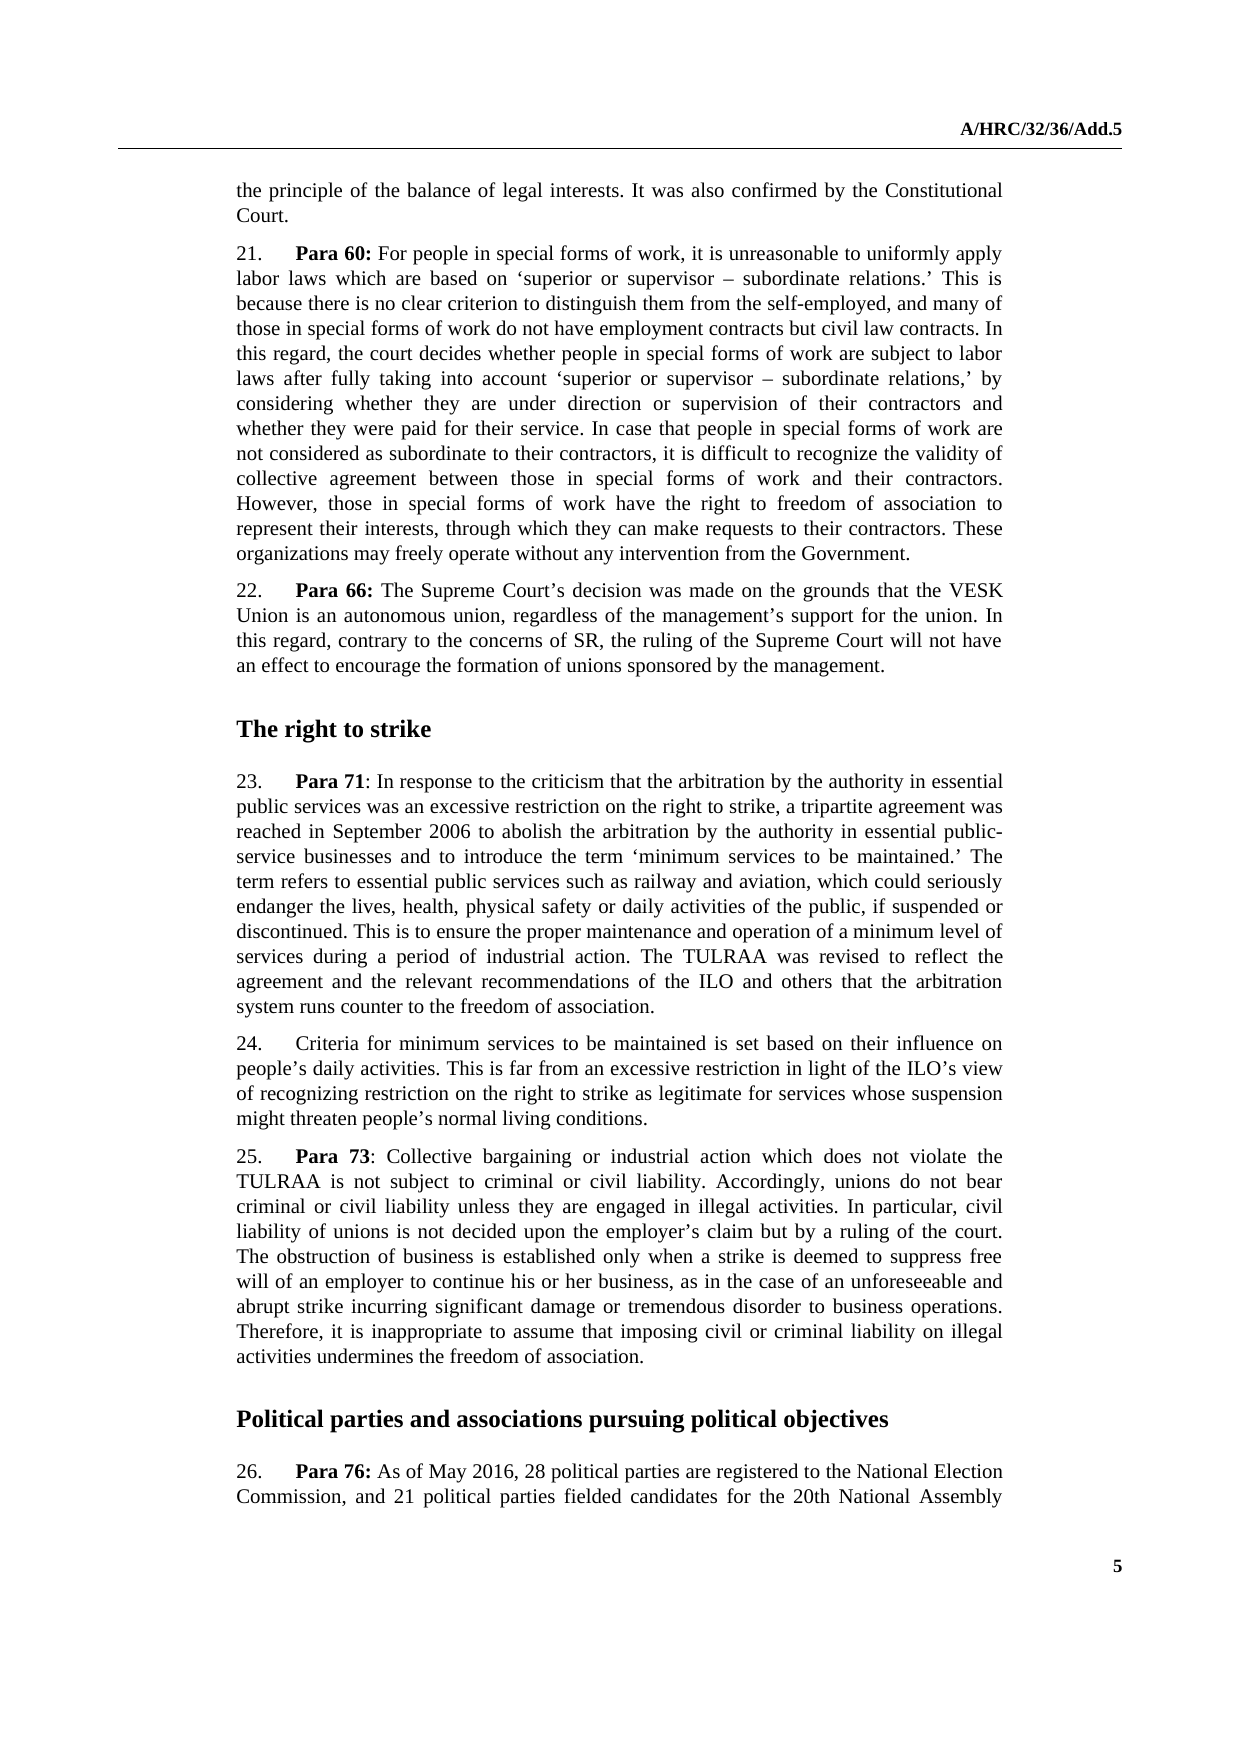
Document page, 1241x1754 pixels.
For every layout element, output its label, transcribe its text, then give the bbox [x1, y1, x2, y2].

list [236, 1458, 1004, 1508]
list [236, 177, 1004, 227]
list Para 66: The Supreme Court’s decision was made on the grounds that the VESK Union is an autonomous union, regardless of the management’s support for the union. In this regard, contrary to the concerns of SR, the ruling of the Supreme Court will not have an effect to encourage the formation of unions sponsored by the management. [236, 577, 1004, 677]
text The right to strike [118, 715, 1004, 743]
list Para 60: For people in special forms of work, it is unreasonable to uniformly apply labor laws which are based on ‘superior or supervisor – subordinate relations.’ This is because there is no clear criterion to distinguish them from the self-employed, and many of those in special forms of work do not have employment contracts but civil law contracts. In this regard, the court decides whether people in special forms of work are subject to labor laws after fully taking into account ‘superior or supervisor – subordinate relations,’ by considering whether they are under direction or supervision of their contractors and whether they were paid for their service. In case that people in special forms of work are not considered as subordinate to their contractors, it is difficult to recognize the validity of collective agreement between those in special forms of work and their contractors. However, those in special forms of work have the right to freedom of association to represent their interests, through which they can make requests to their contractors. These organizations may freely operate without any intervention from the Government. [236, 240, 1004, 565]
text Political parties and associations pursuing political objectives [118, 1405, 1004, 1433]
list Para 73: Collective bargaining or industrial action which does not violate the TULRAA is not subject to criminal or civil liability. Accordingly, unions do not bear criminal or civil liability unless they are engaged in illegal activities. In particular, civil liability of unions is not decided upon the employer’s claim but by a ruling of the court. The obstruction of business is established only when a strike is deemed to suppress free will of an employer to continue his or her business, as in the case of an unforeseeable and abrupt strike incurring significant damage or tremendous disorder to business operations. Therefore, it is inappropriate to assume that imposing civil or criminal liability on illegal activities undermines the freedom of association. [236, 1143, 1004, 1368]
list Para 71: In response to the criticism that the arbitration by the authority in essential public services was an excessive restriction on the right to strike, a tripartite agreement was reached in September 2006 to abolish the arbitration by the authority in essential public-service businesses and to introduce the term ‘minimum services to be maintained.’ The term refers to essential public services such as railway and aviation, which could seriously endanger the lives, health, physical safety or daily activities of the public, if suspended or discontinued. This is to ensure the proper maintenance and operation of a minimum level of services during a period of industrial action. The TULRAA was revised to reflect the agreement and the relevant recommendations of the ILO and others that the arbitration system runs counter to the freedom of association. [236, 768, 1004, 1018]
list Criteria for minimum services to be maintained is set based on their influence on people’s daily activities. This is far from an excessive restriction in light of the ILO’s view of recognizing restriction on the right to strike as legitimate for services whose suspension might threaten people’s normal living conditions. [236, 1030, 1004, 1130]
